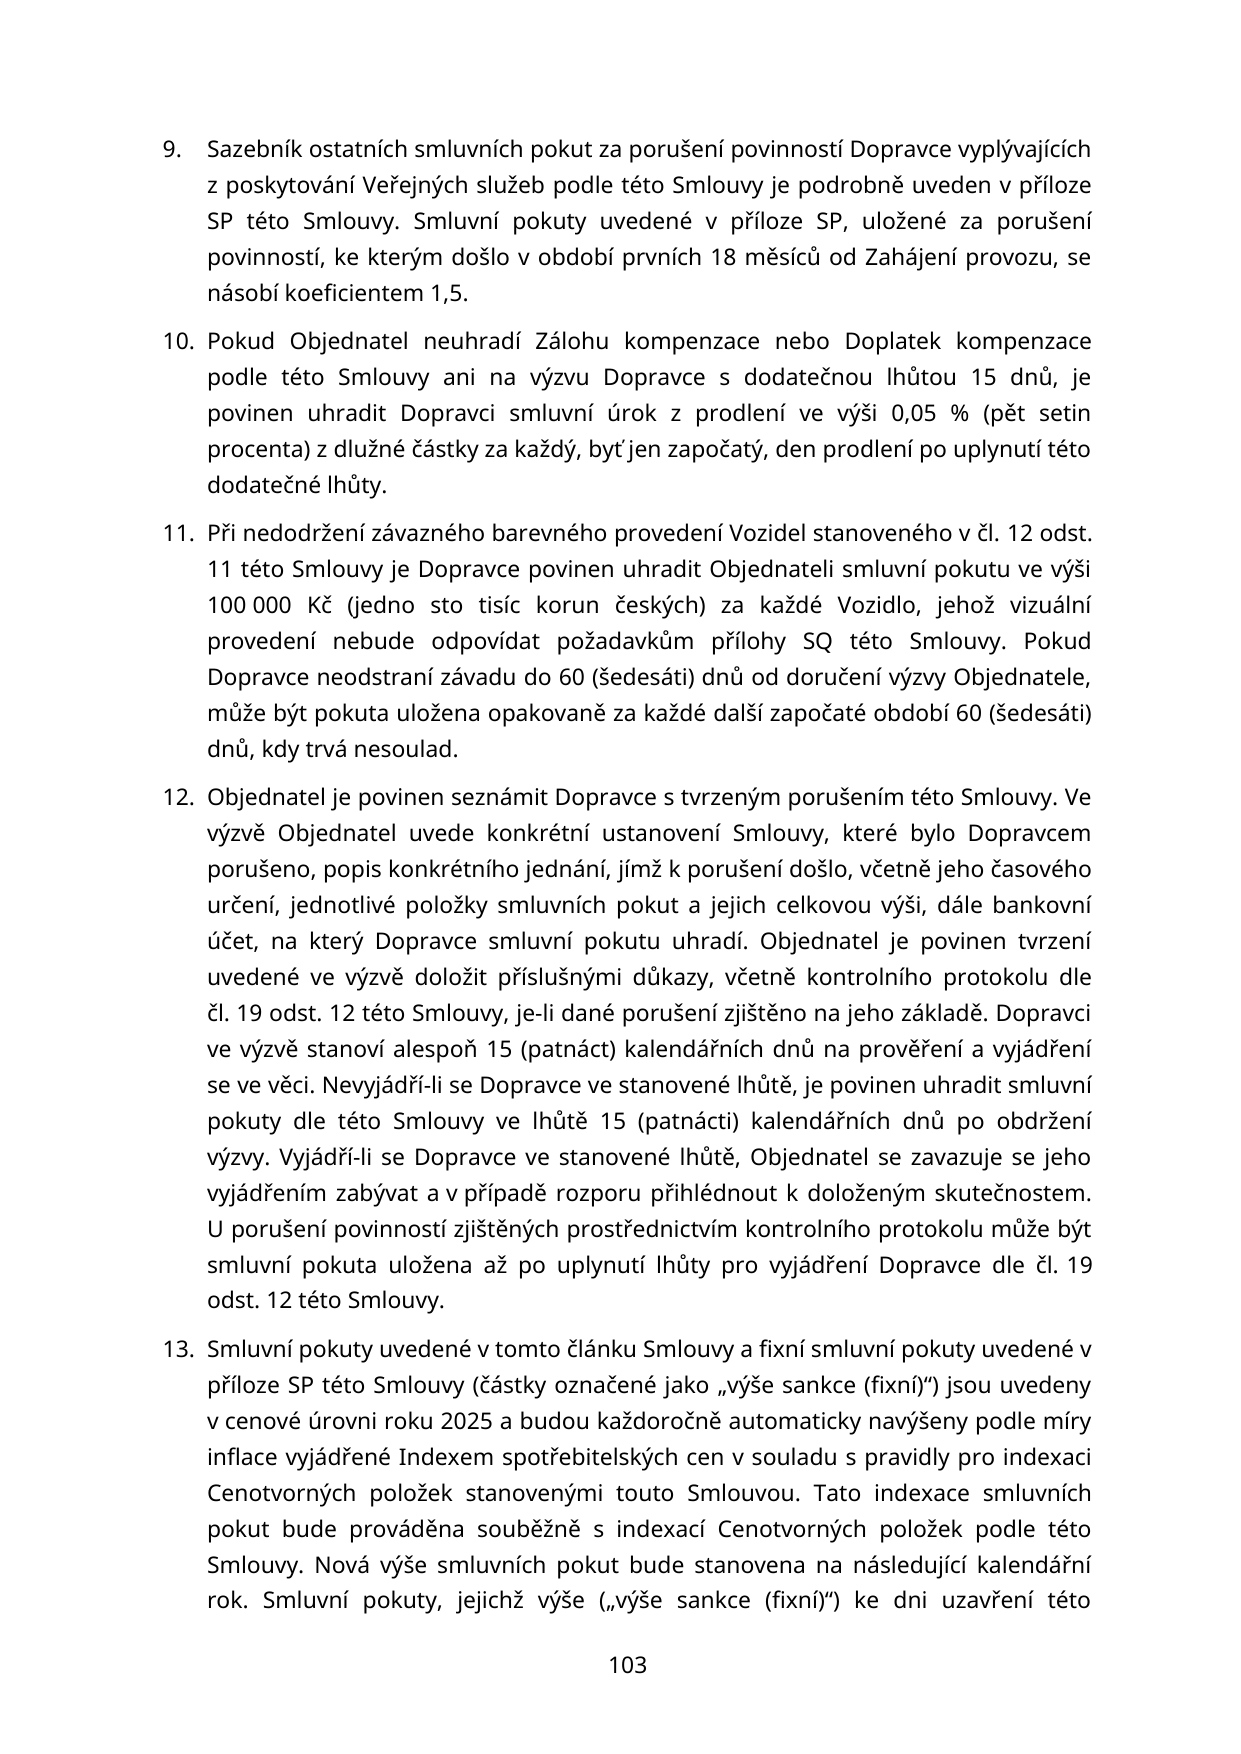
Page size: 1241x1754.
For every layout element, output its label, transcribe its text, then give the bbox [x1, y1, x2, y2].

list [162, 1333, 1093, 1616]
list Při nedodržení závazného barevného provedení Vozidel stanoveného v čl. 12 odst. 11 této Smlouvy je Dopravce povinen uhradit Objednateli smluvní pokutu ve výši 100 000 Kč (jedno sto tisíc korun českých) za každé Vozidlo, jehož vizuální provedení nebude odpovídat požadavkům přílohy SQ této Smlouvy. Pokud Dopravce neodstraní závadu do 60 (šedesáti) dnů od doručení výzvy Objednatele, může být pokuta uložena opakovaně za každé další započaté období 60 (šedesáti) dnů, kdy trvá nesoulad. [162, 517, 1093, 764]
list Sazebník ostatních smluvních pokut za porušení povinností Dopravce vyplývajících z poskytování Veřejných služeb podle této Smlouvy je podrobně uveden v příloze SP této Smlouvy. Smluvní pokuty uvedené v příloze SP, uložené za porušení povinností, ke kterým došlo v období prvních 18 měsíců od Zahájení provozu, se násobí koeficientem 1,5. [162, 133, 1093, 308]
list Objednatel je povinen seznámit Dopravce s tvrzeným porušením této Smlouvy. Ve výzvě Objednatel uvede konkrétní ustanovení Smlouvy, které bylo Dopravcem porušeno, popis konkrétního jednání, jímž k porušení došlo, včetně jeho časového určení, jednotlivé položky smluvních pokut a jejich celkovou výši, dále bankovní účet, na který Dopravce smluvní pokutu uhradí. Objednatel je povinen tvrzení uvedené ve výzvě doložit příslušnými důkazy, včetně kontrolního protokolu dle čl. 19 odst. 12 této Smlouvy, je-li dané porušení zjištěno na jeho základě. Dopravci ve výzvě stanoví alespoň 15 (patnáct) kalendářních dnů na prověření a vyjádření se ve věci. Nevyjádří-li se Dopravce ve stanovené lhůtě, je povinen uhradit smluvní pokuty dle této Smlouvy ve lhůtě 15 (patnácti) kalendářních dnů po obdržení výzvy. Vyjádří-li se Dopravce ve stanovené lhůtě, Objednatel se zavazuje se jeho vyjádřením zabývat a v případě rozporu přihlédnout k doloženým skutečnostem. U porušení povinností zjištěných prostřednictvím kontrolního protokolu může být smluvní pokuta uložena až po uplynutí lhůty pro vyjádření Dopravce dle čl. 19 odst. 12 této Smlouvy. [162, 781, 1093, 1316]
list Pokud Objednatel neuhradí Zálohu kompenzace nebo Doplatek kompenzace podle této Smlouvy ani na výzvu Dopravce s dodatečnou lhůtou 15 dnů, je povinen uhradit Dopravci smluvní úrok z prodlení ve výši 0,05 % (pět setin procenta) z dlužné částky za každý, byť jen započatý, den prodlení po uplynutí této dodatečné lhůty. [162, 325, 1093, 500]
